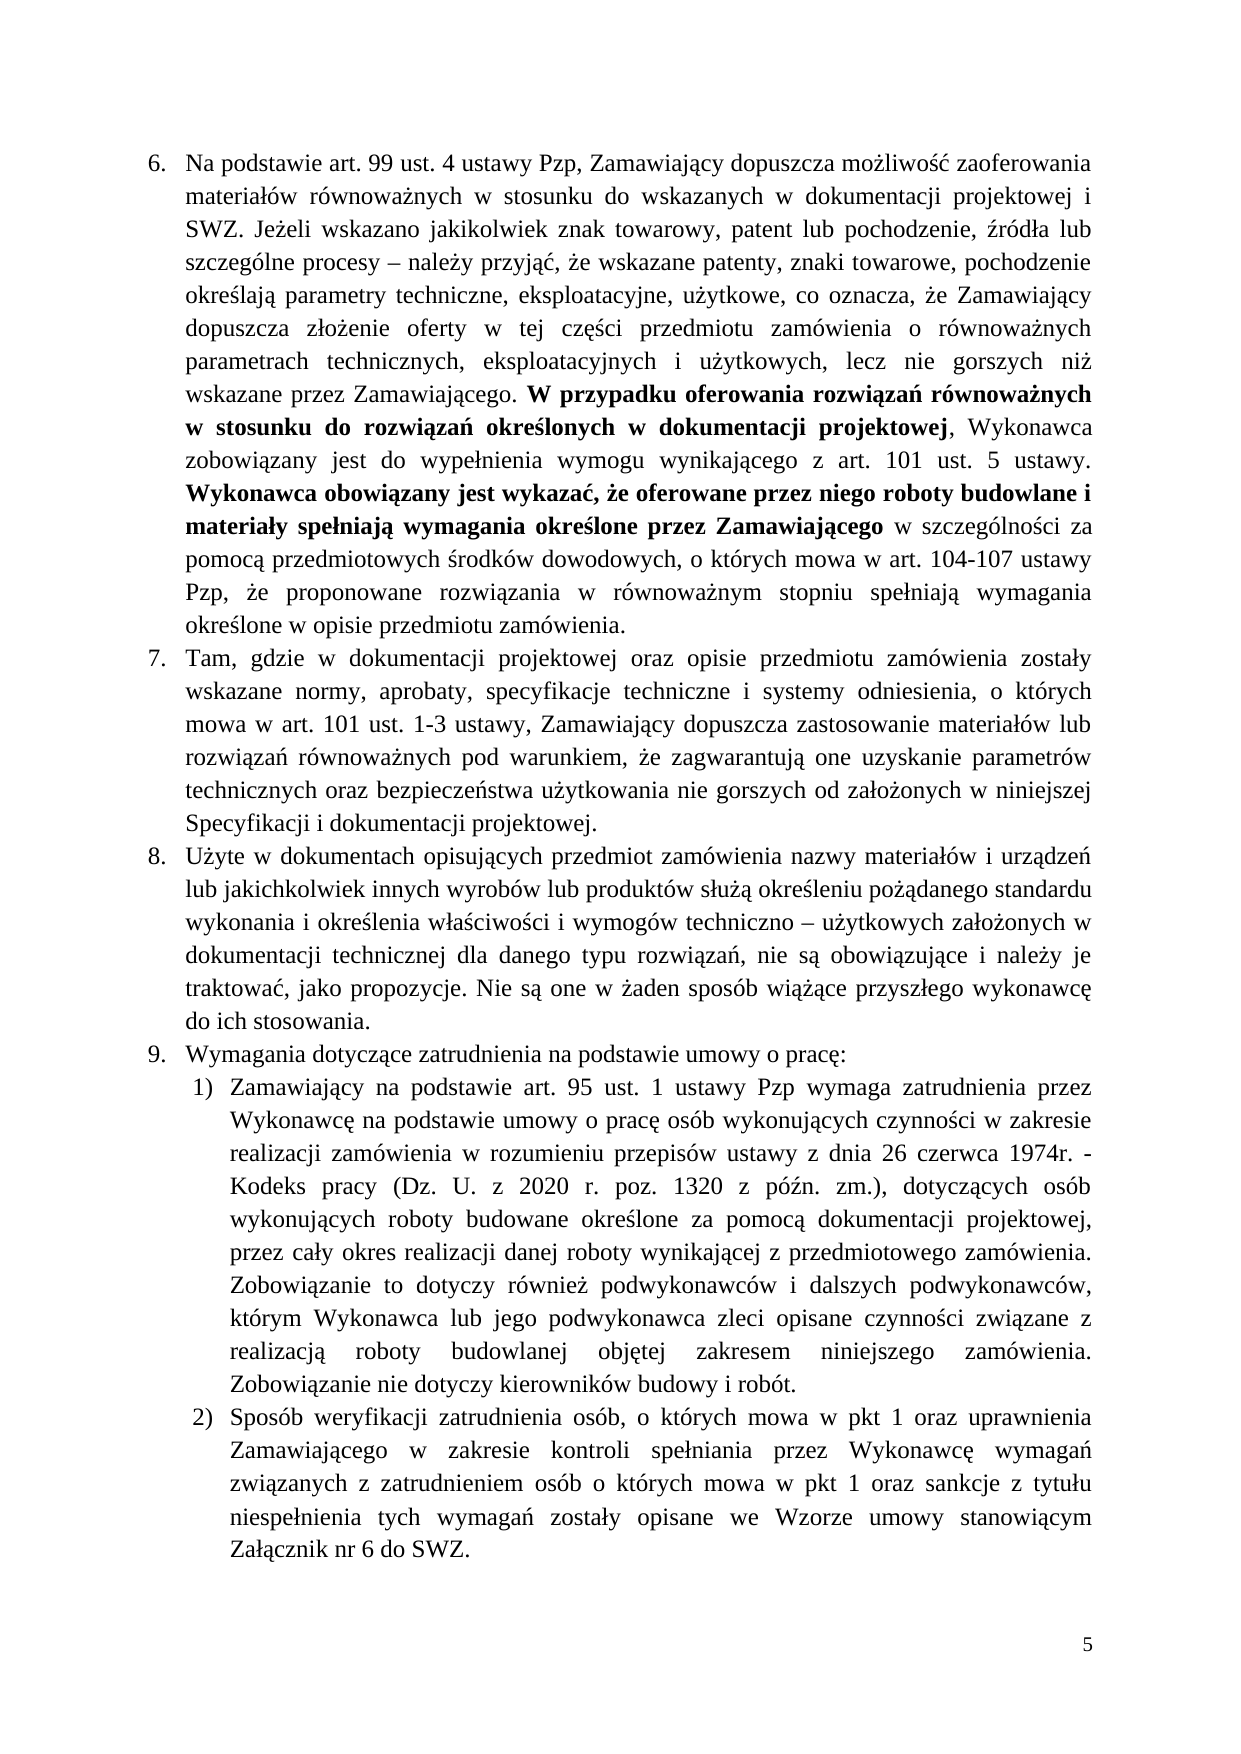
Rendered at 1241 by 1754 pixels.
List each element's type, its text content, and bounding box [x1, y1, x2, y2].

list Użyte w dokumentach opisujących przedmiot zamówienia nazwy materiałów i urządzeń lub jakichkolwiek innych wyrobów lub produktów służą określeniu pożądanego standardu wykonania i określenia właściwości i wymogów techniczno – użytkowych założonych w dokumentacji technicznej dla danego typu rozwiązań, nie są obowiązujące i należy je traktować, jako propozycje. Nie są one w żaden sposób wiążące przyszłego wykonawcę do ich stosowania. [148, 841, 1092, 1035]
list Tam, gdzie w dokumentacji projektowej oraz opisie przedmiotu zamówienia zostały wskazane normy, aprobaty, specyfikacje techniczne i systemy odniesienia, o których mowa w art. 101 ust. 1-3 ustawy, Zamawiający dopuszcza zastosowanie materiałów lub rozwiązań równoważnych pod warunkiem, że zagwarantują one uzyskanie parametrów technicznych oraz bezpieczeństwa użytkowania nie gorszych od założonych w niniejszej Specyfikacji i dokumentacji projektowej. [148, 643, 1092, 837]
list Zamawiający na podstawie art. 95 ust. 1 ustawy Pzp wymaga zatrudnienia przez Wykonawcę na podstawie umowy o pracę osób wykonujących czynności w zakresie realizacji zamówienia w rozumieniu przepisów ustawy z dnia 26 czerwca 1974r. - Kodeks pracy (Dz. U. z 2020 r. poz. 1320 z późn. zm.), dotyczących osób wykonujących roboty budowane określone za pomocą dokumentacji projektowej, przez cały okres realizacji danej roboty wynikającej z przedmiotowego zamówienia. Zobowiązanie to dotyczy również podwykonawców i dalszych podwykonawców, którym Wykonawca lub jego podwykonawca zleci opisane czynności związane z realizacją roboty budowlanej objętej zakresem niniejszego zamówienia. Zobowiązanie nie dotyczy kierowników budowy i robót. [192, 1072, 1092, 1398]
list Wymagania dotyczące zatrudnienia na podstawie umowy o pracę: [148, 1039, 1092, 1068]
list Na podstawie art. 99 ust. 4 ustawy Pzp, Zamawiający dopuszcza możliwość zaoferowania materiałów równoważnych w stosunku do wskazanych w dokumentacji projektowej i SWZ. Jeżeli wskazano jakikolwiek znak towarowy, patent lub pochodzenie, źródła lub szczególne procesy – należy przyjąć, że wskazane patenty, znaki towarowe, pochodzenie określają parametry techniczne, eksploatacyjne, użytkowe, co oznacza, że Zamawiający dopuszcza złożenie oferty w tej części przedmiotu zamówienia o równoważnych parametrach technicznych, eksploatacyjnych i użytkowych, lecz nie gorszych niż wskazane przez Zamawiającego. W przypadku oferowania rozwiązań równoważnych w stosunku do rozwiązań określonych w dokumentacji projektowej, Wykonawca zobowiązany jest do wypełnienia wymogu wynikającego z art. 101 ust. 5 ustawy. Wykonawca obowiązany jest wykazać, że oferowane przez niego roboty budowlane i materiały spełniają wymagania określone przez Zamawiającego w szczególności za pomocą przedmiotowych środków dowodowych, o których mowa w art. 104-107 ustawy Pzp, że proponowane rozwiązania w równoważnym stopniu spełniają wymagania określone w opisie przedmiotu zamówienia. [148, 148, 1092, 639]
list Sposób weryfikacji zatrudnienia osób, o których mowa w pkt 1 oraz uprawnienia Zamawiającego w zakresie kontroli spełniania przez Wykonawcę wymagań związanych z zatrudnieniem osób o których mowa w pkt 1 oraz sankcje z tytułu niespełnienia tych wymagań zostały opisane we Wzorze umowy stanowiącym Załącznik nr 6 do SWZ. [192, 1402, 1092, 1563]
